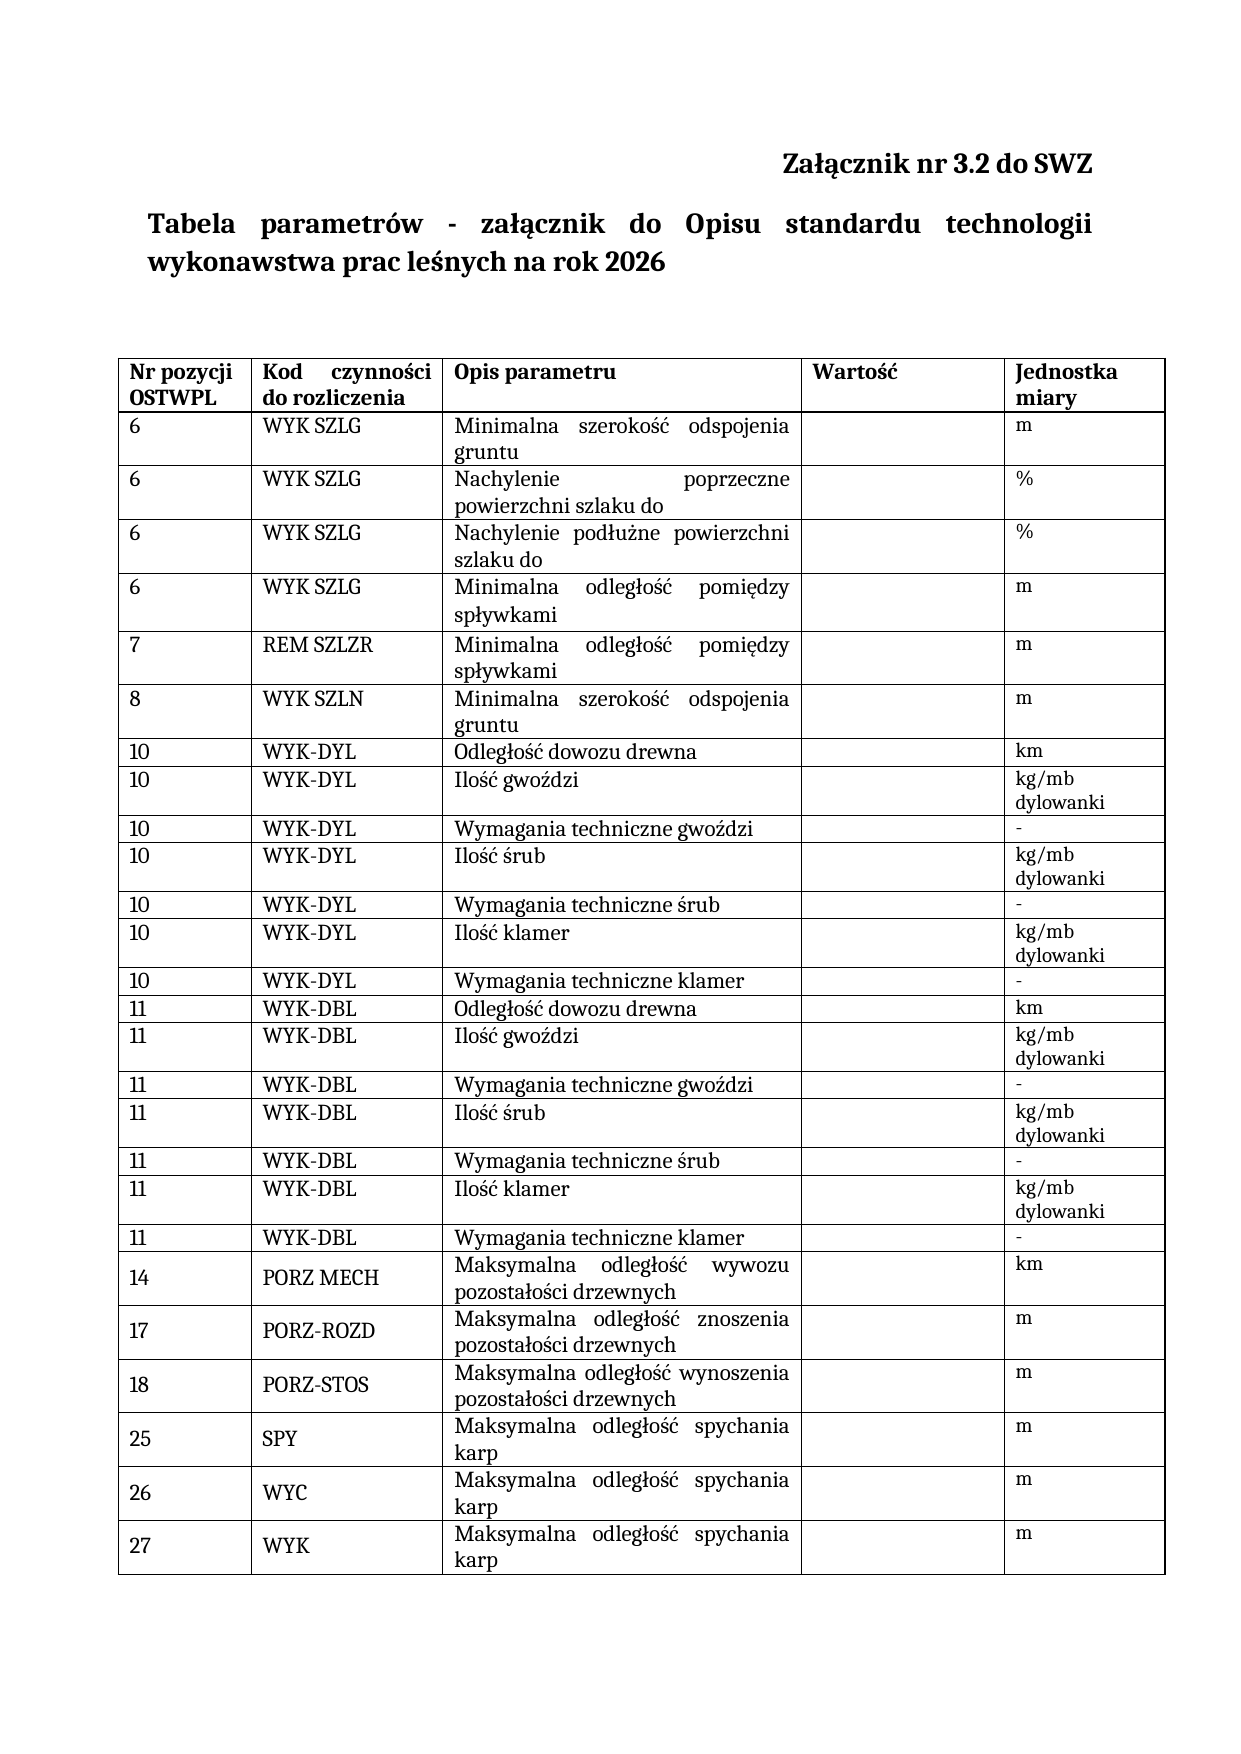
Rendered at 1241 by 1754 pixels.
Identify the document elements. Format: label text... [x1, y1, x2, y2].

table_cell Maksymalna odległość znoszenia pozostałości drzewnych [443, 1306, 801, 1358]
table_cell Minimalna szerokość odspojenia gruntu [443, 685, 801, 738]
table_cell 11 [119, 1072, 251, 1098]
table_cell WYC [252, 1467, 442, 1520]
table_cell [802, 685, 1004, 738]
table_cell - [1005, 816, 1164, 842]
table_cell WYK SZLG [252, 574, 442, 631]
table_cell [802, 1306, 1004, 1358]
table_cell SPY [252, 1413, 442, 1466]
table_cell kg/mb dylowanki [1005, 1023, 1164, 1071]
table_cell 10 [119, 892, 251, 918]
table_cell 10 [119, 843, 251, 891]
table_cell Ilość śrub [443, 843, 801, 891]
table_cell [802, 632, 1004, 684]
table_cell [802, 1413, 1004, 1466]
table_cell 18 [119, 1360, 251, 1412]
table_cell WYK-DBL [252, 1072, 442, 1098]
table_cell 10 [119, 767, 251, 814]
text Załącznik nr 3.2 do SWZ [148, 148, 1093, 181]
table_cell 11 [119, 1225, 251, 1251]
table_cell Minimalna odległość pomiędzy spływkami [443, 574, 801, 631]
table_cell Ilość klamer [443, 1176, 801, 1224]
table_header Nr pozycji OSTWPL [119, 359, 251, 411]
table_cell Nachylenie poprzeczne powierzchni szlaku do [443, 466, 801, 519]
table_cell [802, 1072, 1004, 1098]
table_cell WYK-DYL [252, 816, 442, 842]
table_cell Odległość dowozu drewna [443, 996, 801, 1022]
table_cell - [1005, 1072, 1164, 1098]
table_cell m [1005, 1413, 1164, 1466]
table_cell % [1005, 520, 1164, 573]
table_cell WYK SZLG [252, 520, 442, 573]
table_cell WYK-DYL [252, 739, 442, 766]
table_cell WYK-DYL [252, 919, 442, 967]
table_cell WYK-DBL [252, 1148, 442, 1175]
table_cell 10 [119, 919, 251, 967]
table_cell WYK-DBL [252, 1176, 442, 1224]
table_cell [802, 739, 1004, 766]
table_cell Wymagania techniczne klamer [443, 1225, 801, 1251]
table_cell - [1005, 1225, 1164, 1251]
table_cell WYK-DBL [252, 1225, 442, 1251]
table_cell WYK-DYL [252, 767, 442, 814]
table_cell 27 [119, 1521, 251, 1573]
table_cell m [1005, 632, 1164, 684]
table_cell m [1005, 685, 1164, 738]
table_cell Maksymalna odległość wynoszenia pozostałości drzewnych [443, 1360, 801, 1412]
table_cell - [1005, 968, 1164, 994]
table_cell Ilość śrub [443, 1099, 801, 1147]
table_cell PORZ MECH [252, 1252, 442, 1305]
table_cell Minimalna szerokość odspojenia gruntu [443, 413, 801, 465]
table_cell m [1005, 1467, 1164, 1520]
table_cell [802, 816, 1004, 842]
text Tabela parametrów - załącznik do Opisu standardu technologii wykonawstwa prac leśnych na rok 2026 [148, 207, 1093, 279]
table_cell Maksymalna odległość wywozu pozostałości drzewnych [443, 1252, 801, 1305]
table_cell Odległość dowozu drewna [443, 739, 801, 766]
table_cell WYK-DYL [252, 968, 442, 994]
table_cell [802, 1176, 1004, 1224]
table_cell Ilość gwoździ [443, 767, 801, 814]
table_header Kod czynności do rozliczenia [252, 359, 442, 411]
table_cell [802, 466, 1004, 519]
table_cell WYK-DYL [252, 892, 442, 918]
table_cell [802, 1252, 1004, 1305]
table_cell m [1005, 1306, 1164, 1358]
table_cell 10 [119, 816, 251, 842]
table_cell WYK SZLG [252, 466, 442, 519]
table_cell Maksymalna odległość spychania karp [443, 1467, 801, 1520]
table_cell [802, 520, 1004, 573]
table_cell [802, 1148, 1004, 1175]
table_cell Maksymalna odległość spychania karp [443, 1521, 801, 1573]
table_cell WYK SZLG [252, 413, 442, 465]
table_header Wartość [802, 359, 1004, 411]
table_cell WYK-DBL [252, 996, 442, 1022]
table_cell Maksymalna odległość spychania karp [443, 1413, 801, 1466]
table_cell kg/mb dylowanki [1005, 919, 1164, 967]
table_cell [802, 1521, 1004, 1573]
table_cell [802, 1099, 1004, 1147]
table_cell 7 [119, 632, 251, 684]
table_cell [802, 996, 1004, 1022]
table_cell REM SZLZR [252, 632, 442, 684]
table_cell [802, 767, 1004, 814]
table_cell WYK SZLN [252, 685, 442, 738]
table_cell km [1005, 996, 1164, 1022]
table_cell 25 [119, 1413, 251, 1466]
table_cell Minimalna odległość pomiędzy spływkami [443, 632, 801, 684]
table_cell 14 [119, 1252, 251, 1305]
table_cell 17 [119, 1306, 251, 1358]
table_cell km [1005, 1252, 1164, 1305]
table_cell WYK-DBL [252, 1023, 442, 1071]
table_cell PORZ-STOS [252, 1360, 442, 1412]
table_cell 11 [119, 1176, 251, 1224]
table_cell km [1005, 739, 1164, 766]
table_cell m [1005, 1521, 1164, 1573]
table_cell 10 [119, 739, 251, 766]
table_cell - [1005, 892, 1164, 918]
table_cell [802, 1467, 1004, 1520]
table_cell PORZ-ROZD [252, 1306, 442, 1358]
table_cell 6 [119, 574, 251, 631]
table_cell 8 [119, 685, 251, 738]
table_cell kg/mb dylowanki [1005, 1099, 1164, 1147]
table_cell Wymagania techniczne gwoździ [443, 816, 801, 842]
table_cell - [1005, 1148, 1164, 1175]
table_header Jednostka miary [1005, 359, 1164, 411]
table_cell [802, 1225, 1004, 1251]
table_cell 11 [119, 1099, 251, 1147]
table_cell Ilość gwoździ [443, 1023, 801, 1071]
table_cell [802, 843, 1004, 891]
table_cell [802, 968, 1004, 994]
table_cell [802, 892, 1004, 918]
table_cell [802, 413, 1004, 465]
table_cell 6 [119, 413, 251, 465]
table_cell m [1005, 413, 1164, 465]
table_cell Wymagania techniczne gwoździ [443, 1072, 801, 1098]
table_cell [802, 919, 1004, 967]
table_cell WYK [252, 1521, 442, 1573]
table_cell Ilość klamer [443, 919, 801, 967]
table_cell m [1005, 1360, 1164, 1412]
table_cell Nachylenie podłużne powierzchni szlaku do [443, 520, 801, 573]
table_header Opis parametru [443, 359, 801, 411]
table_cell 6 [119, 520, 251, 573]
table_cell WYK-DYL [252, 843, 442, 891]
table_cell Wymagania techniczne śrub [443, 1148, 801, 1175]
table_cell % [1005, 466, 1164, 519]
table_cell 26 [119, 1467, 251, 1520]
table_cell 11 [119, 1148, 251, 1175]
table_cell 10 [119, 968, 251, 994]
table_cell kg/mb dylowanki [1005, 767, 1164, 814]
table_cell Wymagania techniczne klamer [443, 968, 801, 994]
table_cell [802, 1360, 1004, 1412]
table_cell 11 [119, 1023, 251, 1071]
table_cell [802, 1023, 1004, 1071]
table_cell 6 [119, 466, 251, 519]
table_cell Wymagania techniczne śrub [443, 892, 801, 918]
table_cell WYK-DBL [252, 1099, 442, 1147]
table_cell kg/mb dylowanki [1005, 1176, 1164, 1224]
table_cell [802, 574, 1004, 631]
table_cell kg/mb dylowanki [1005, 843, 1164, 891]
table_cell 11 [119, 996, 251, 1022]
table_cell m [1005, 574, 1164, 631]
